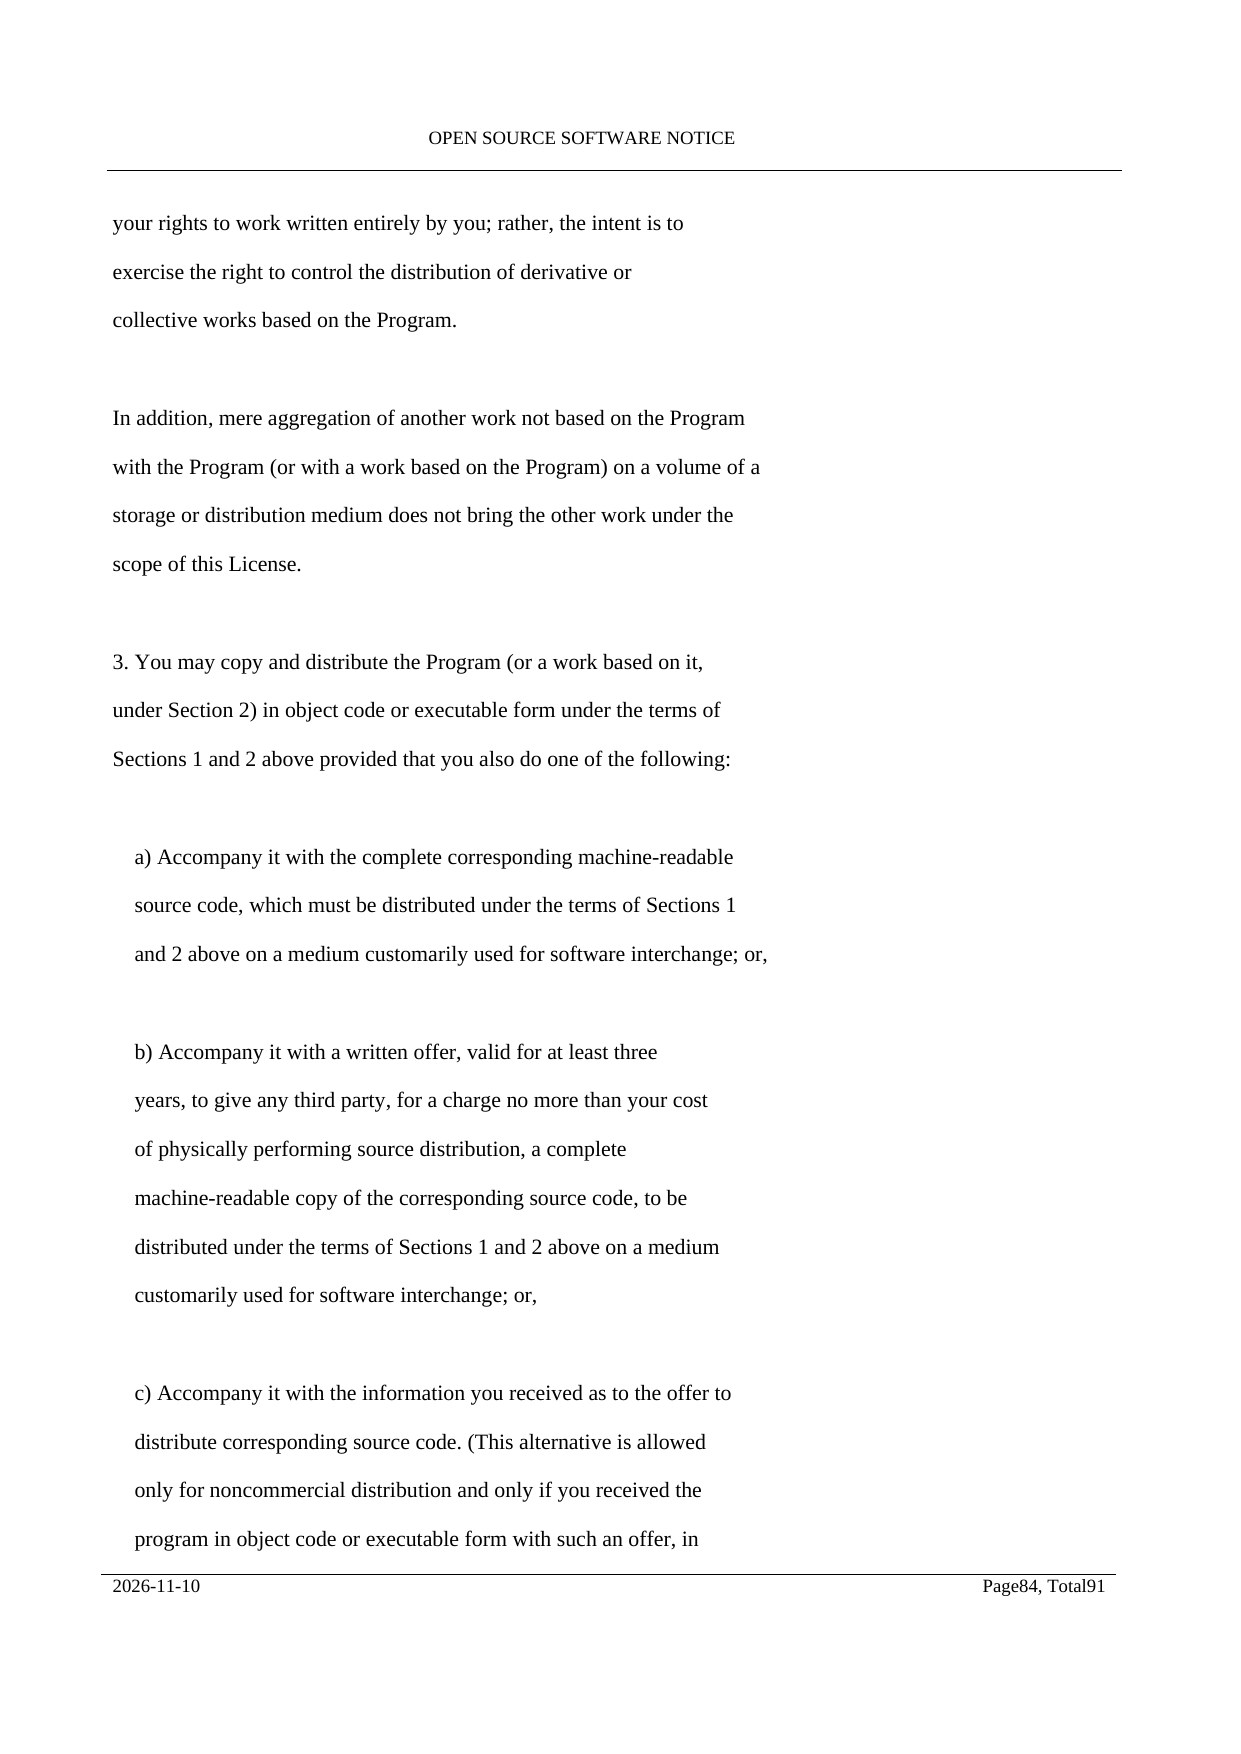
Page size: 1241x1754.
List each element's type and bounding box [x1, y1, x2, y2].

text [112, 206, 1128, 1555]
